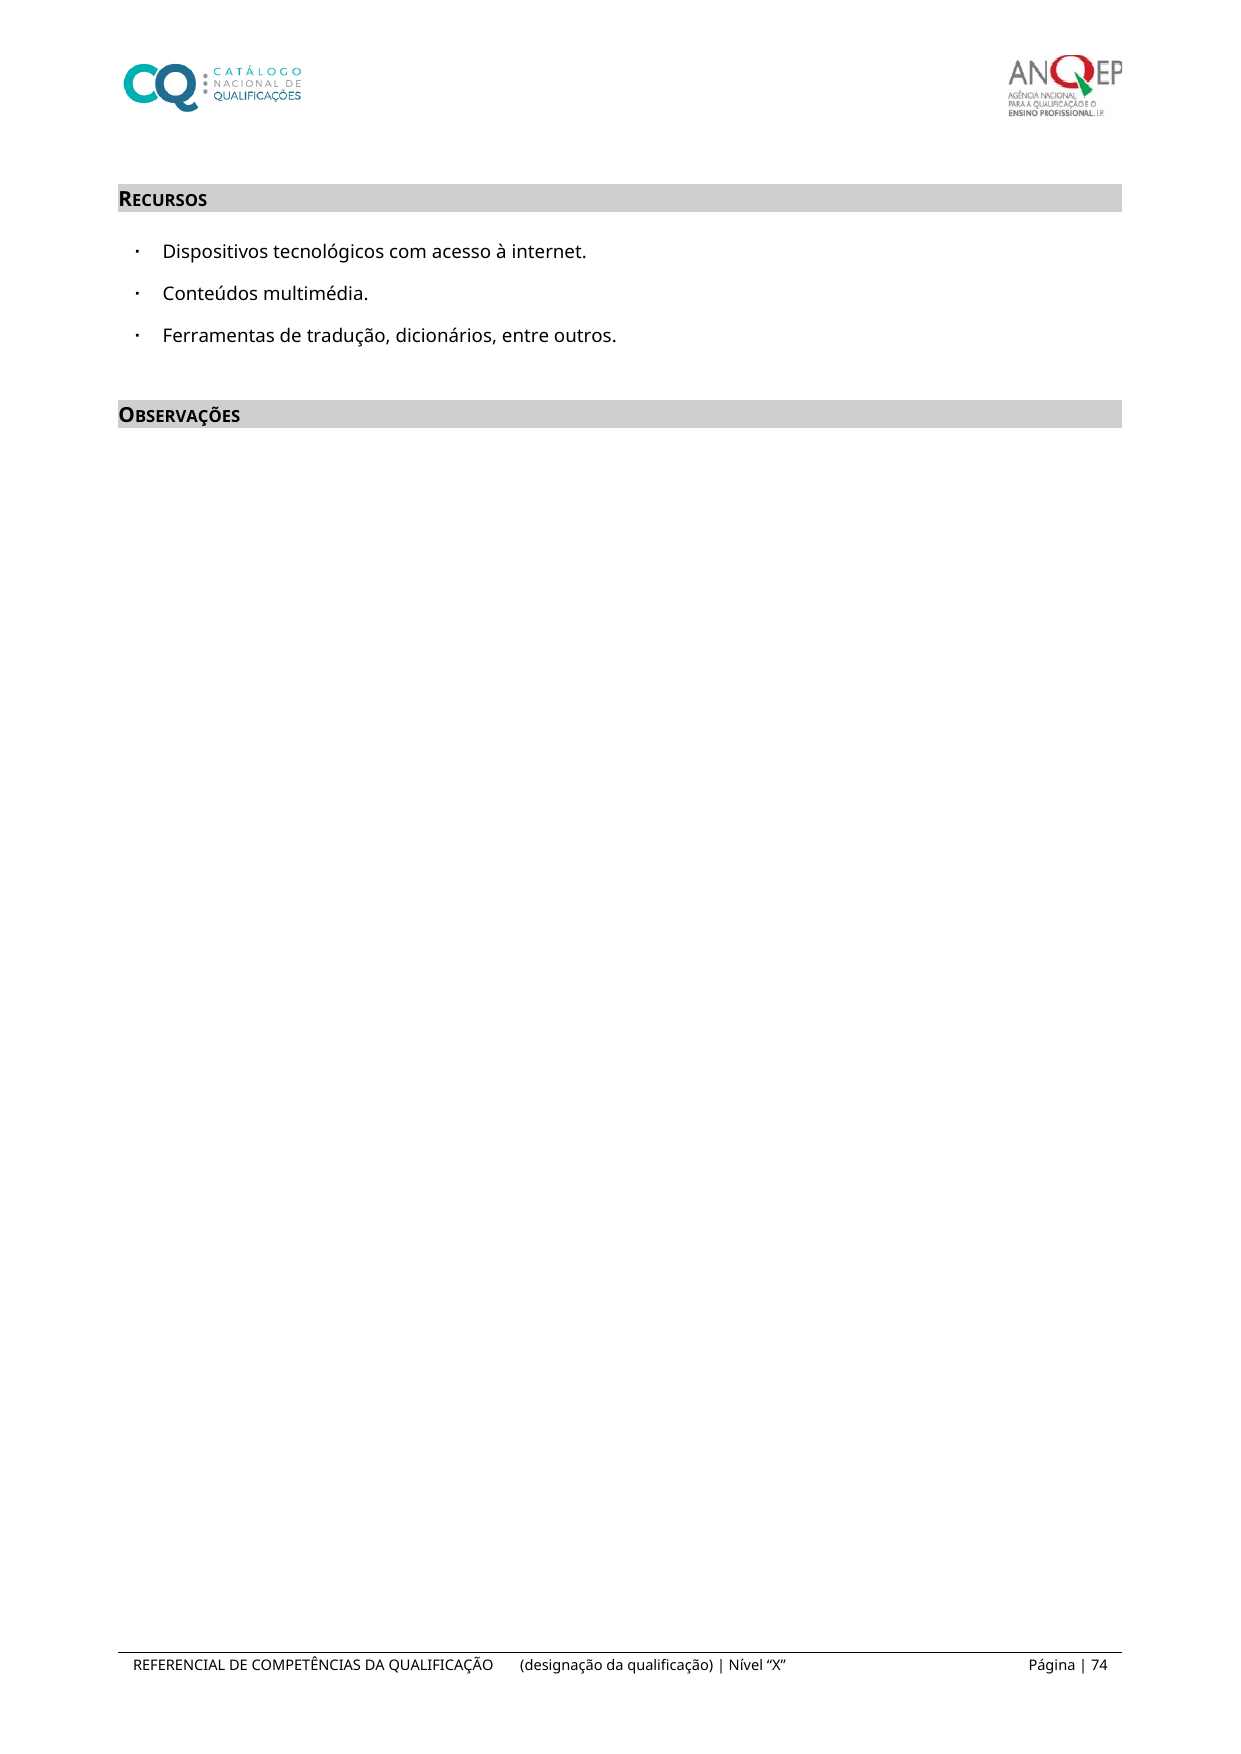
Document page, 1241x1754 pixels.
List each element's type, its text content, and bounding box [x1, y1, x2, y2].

list Ferramentas de tradução, dicionários, entre outros. [133, 322, 1122, 348]
picture [118, 46, 306, 130]
text Observações [118, 400, 1122, 428]
list Dispositivos tecnológicos com acesso à internet. [133, 239, 1122, 264]
list Conteúdos multimédia. [133, 281, 1122, 306]
picture [1008, 55, 1123, 119]
text Recursos [118, 184, 1122, 212]
